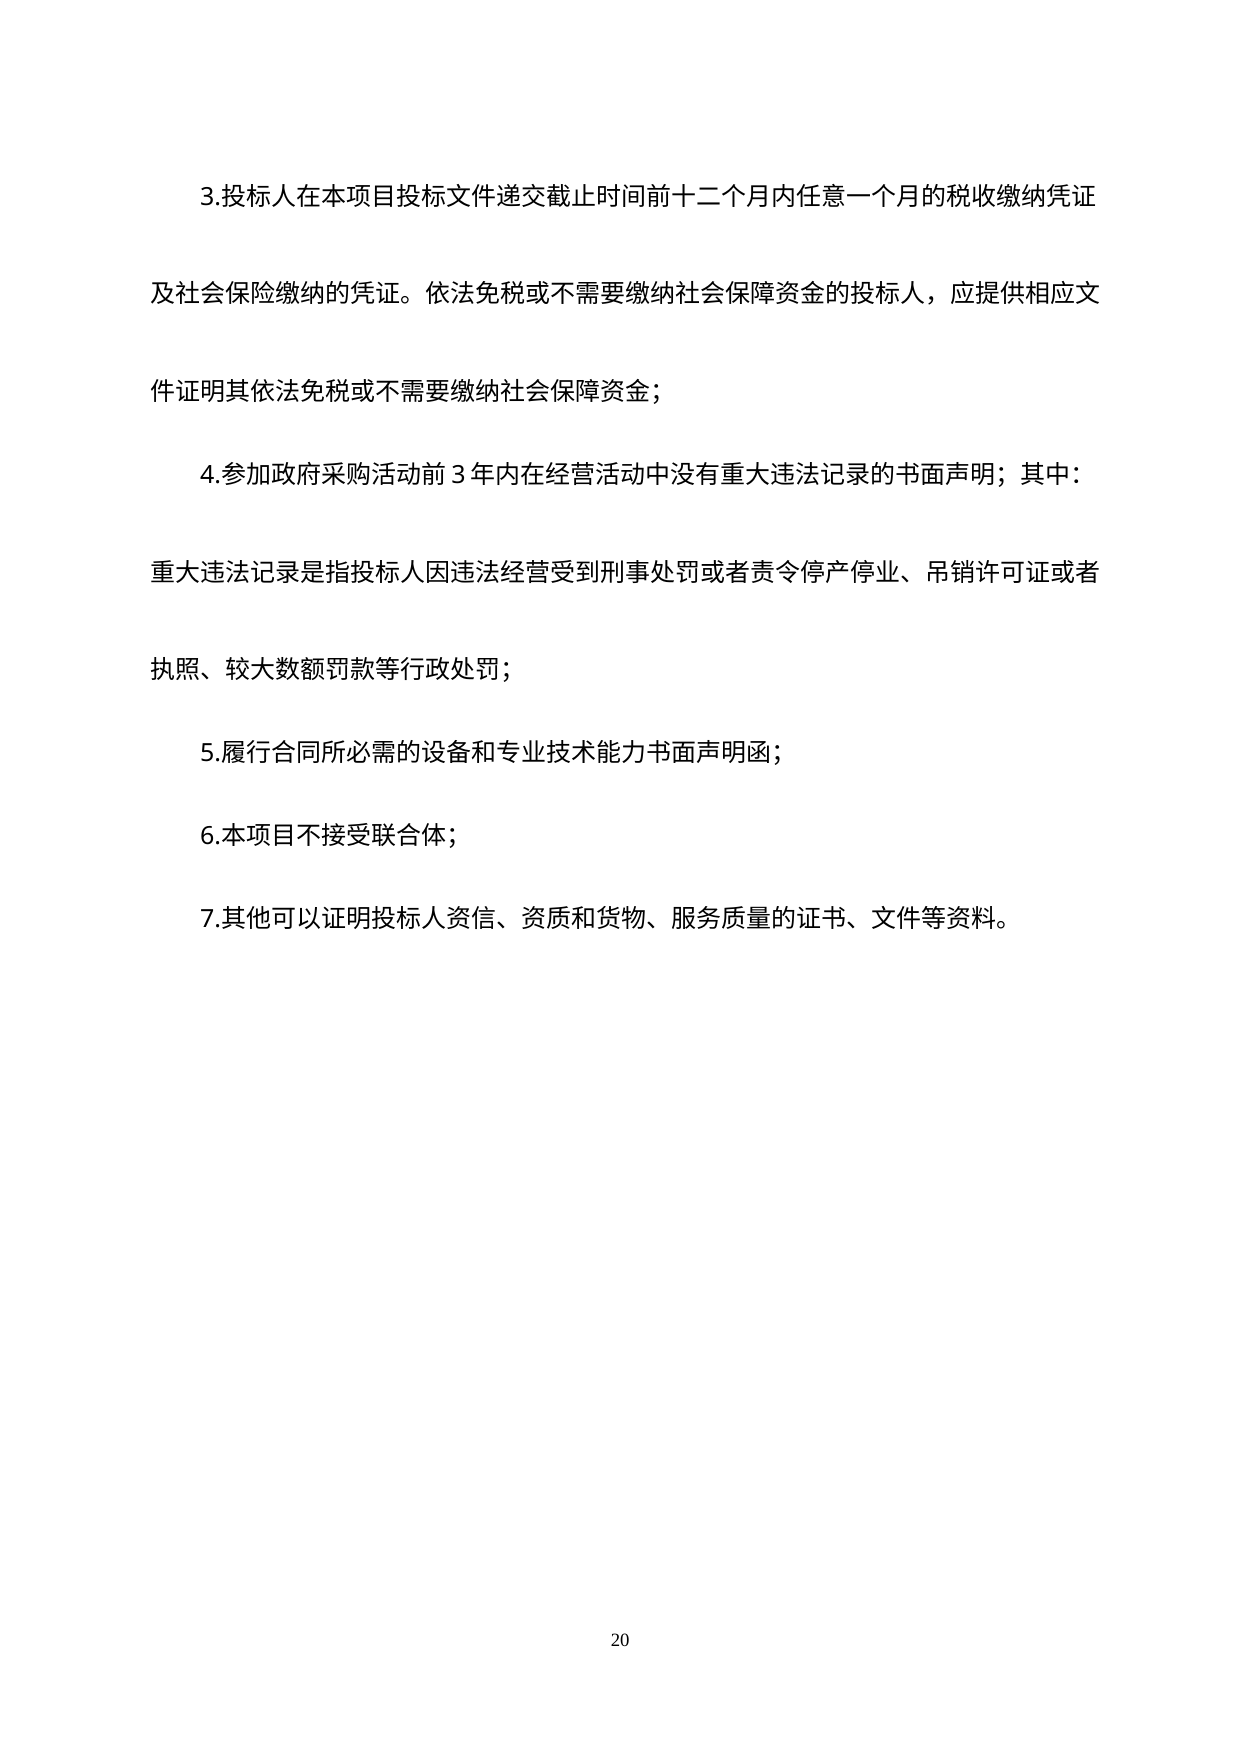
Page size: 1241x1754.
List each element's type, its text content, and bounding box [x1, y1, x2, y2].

list 5.履行合同所必需的设备和专业技术能力书面声明函； [150, 718, 1111, 783]
list 6.本项目不接受联合体； [150, 801, 1111, 866]
list 4.参加政府采购活动前3年内在经营活动中没有重大违法记录的书面声明；其中：重大违法记录是指投标人因违法经营受到刑事处罚或者责令停产停业、吊销许可证或者执照、较大数额罚款等行政处罚； [150, 440, 1111, 700]
list 3.投标人在本项目投标文件递交截止时间前十二个月内任意一个月的税收缴纳凭证及社会保险缴纳的凭证。依法免税或不需要缴纳社会保障资金的投标人，应提供相应文件证明其依法免税或不需要缴纳社会保障资金； [150, 162, 1111, 422]
list 7.其他可以证明投标人资信、资质和货物、服务质量的证书、文件等资料。 [150, 884, 1111, 949]
